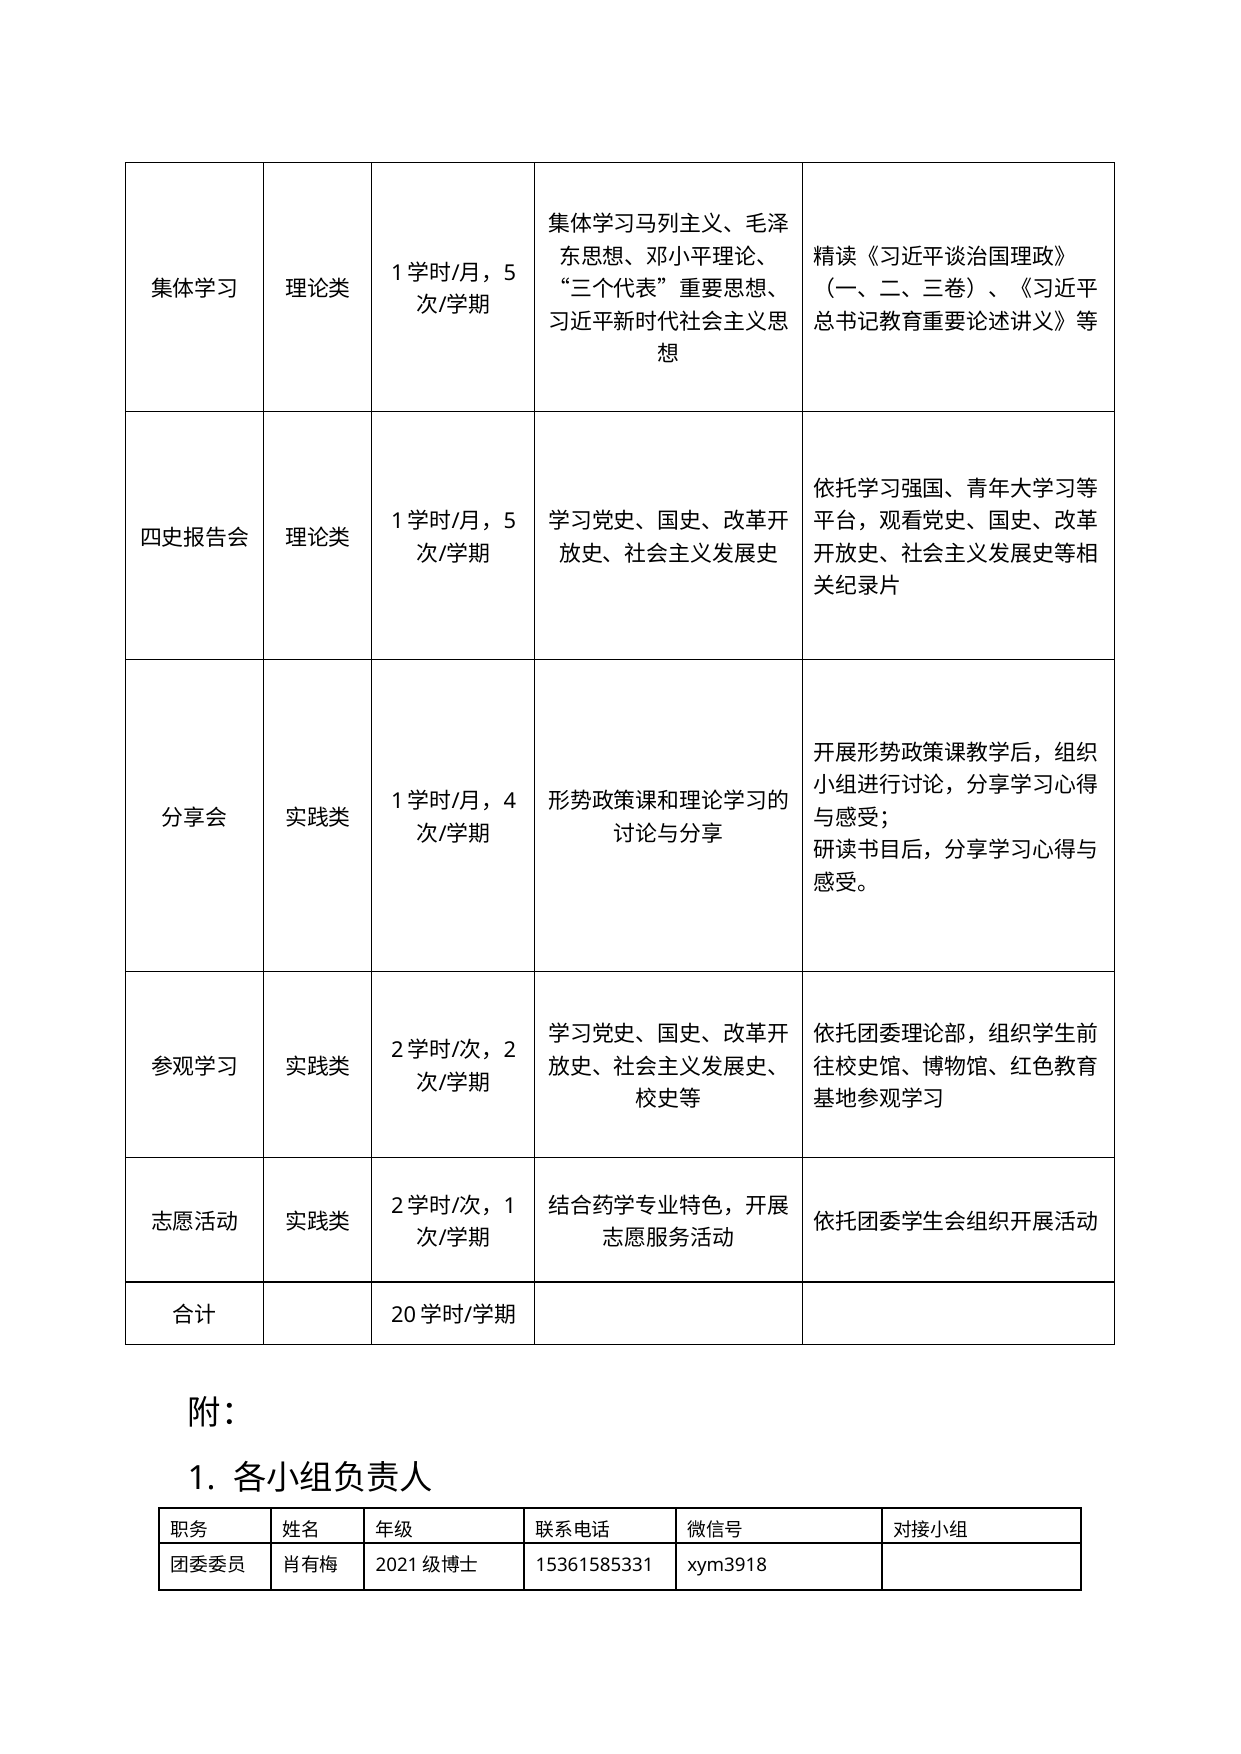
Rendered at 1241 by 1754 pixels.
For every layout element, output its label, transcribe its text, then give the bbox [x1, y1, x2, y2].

table_cell 依托团委学生会组织开展活动 [803, 1158, 1114, 1281]
table_cell 1学时/月，4次/学期 [372, 660, 534, 971]
table_cell 实践类 [264, 972, 371, 1157]
text 1. 各小组负责人 [187, 1442, 1053, 1507]
table_header 职务 [160, 1509, 270, 1542]
table_cell 依托团委理论部，组织学生前往校史馆、博物馆、红色教育基地参观学习 [803, 972, 1114, 1157]
table_cell 理论类 [264, 412, 371, 659]
table_cell 2021级博士 [365, 1544, 523, 1589]
table_header 联系电话 [525, 1509, 675, 1542]
table_header 微信号 [677, 1509, 881, 1542]
table_cell 学习党史、国史、改革开放史、社会主义发展史 [535, 412, 802, 659]
table_header 对接小组 [883, 1509, 1080, 1542]
table_cell 15361585331 [525, 1544, 675, 1589]
table_cell 2学时/次，1次/学期 [372, 1158, 534, 1281]
table_cell xym3918 [677, 1544, 881, 1589]
table_cell 实践类 [264, 1158, 371, 1281]
table_header 姓名 [272, 1509, 363, 1542]
table_cell 2学时/次，2次/学期 [372, 972, 534, 1157]
table_cell 1学时/月，5次/学期 [372, 412, 534, 659]
table_cell 结合药学专业特色，开展志愿服务活动 [535, 1158, 802, 1281]
table_cell 集体学习 [126, 163, 263, 411]
table_header 年级 [365, 1509, 523, 1542]
table_cell [264, 1283, 371, 1344]
text 附： [187, 1377, 1053, 1442]
table_cell 分享会 [126, 660, 263, 971]
table_cell 依托学习强国、青年大学习等平台，观看党史、国史、改革开放史、社会主义发展史等相关纪录片 [803, 412, 1114, 659]
table_cell 理论类 [264, 163, 371, 411]
table_cell [883, 1544, 1080, 1589]
table_cell 四史报告会 [126, 412, 263, 659]
table_cell 参观学习 [126, 972, 263, 1157]
table_cell [535, 1283, 802, 1344]
table_cell 肖有梅 [272, 1544, 363, 1589]
table_cell 合计 [126, 1283, 263, 1344]
table_cell 20学时/学期 [372, 1283, 534, 1344]
table_cell [803, 1283, 1114, 1344]
table_cell 精读《习近平谈治国理政》（一、二、三卷）、《习近平总书记教育重要论述讲义》等 [803, 163, 1114, 411]
table_cell 集体学习马列主义、毛泽东思想、邓小平理论、“三个代表”重要思想、习近平新时代社会主义思想 [535, 163, 802, 411]
table_cell 学习党史、国史、改革开放史、社会主义发展史、校史等 [535, 972, 802, 1157]
table_cell 志愿活动 [126, 1158, 263, 1281]
table_cell 团委委员 [160, 1544, 270, 1589]
table_cell 实践类 [264, 660, 371, 971]
table_cell 形势政策课和理论学习的讨论与分享 [535, 660, 802, 971]
table_cell 开展形势政策课教学后，组织小组进行讨论，分享学习心得与感受； 研读书目后，分享学习心得与感受。 [803, 660, 1114, 971]
table_cell 1学时/月，5次/学期 [372, 163, 534, 411]
